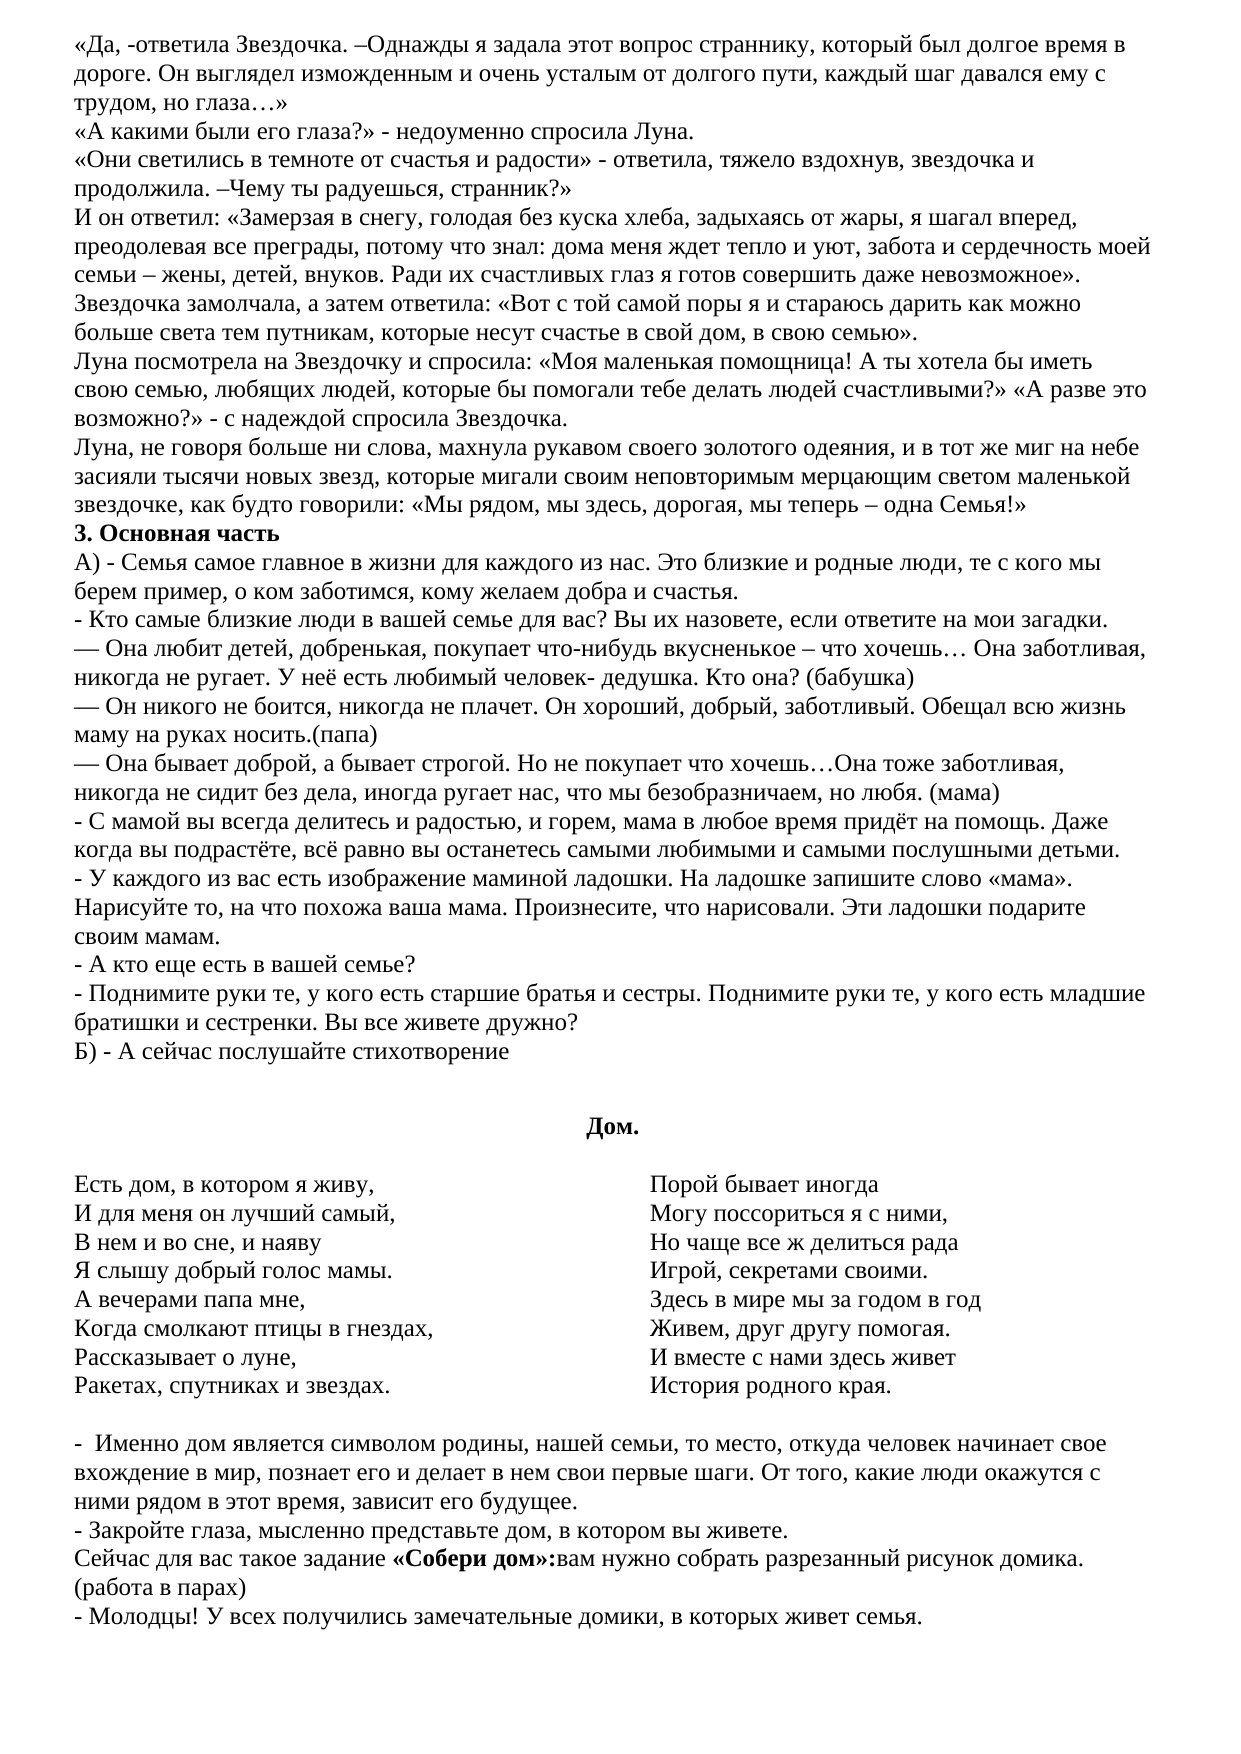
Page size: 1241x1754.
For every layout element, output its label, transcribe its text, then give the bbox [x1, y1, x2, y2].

text В нем и во сне, и наяву [74, 1227, 576, 1256]
text Здесь в мире мы за годом в год [649, 1284, 1152, 1313]
text Звездочка замолчала, а затем ответила: «Вот с той самой поры я и стараюсь дарить как можно больше света тем путникам, которые несут счастье в свой дом, в свою семью». [74, 288, 1152, 346]
text «А какими были его глаза?» - недоуменно спросила Луна. [74, 116, 1152, 144]
text Б) - А сейчас послушайте стихотворение [74, 1036, 1152, 1064]
text А) - Семья самое главное в жизни для каждого из нас. Это близкие и родные люди, те с кого мы берем пример, о ком заботимся, кому желаем добра и счастья. [74, 547, 1152, 604]
text Луна посмотрела на Звездочку и спросила: «Моя маленькая помощница! А ты хотела бы иметь свою семью, любящих людей, которые бы помогали тебе делать людей счастливыми?» «А разве это возможно?» - с надеждой спросила Звездочка. [74, 346, 1152, 432]
text Но чаще все ж делиться рада [649, 1227, 1152, 1256]
text Сейчас для вас такое задание «Собери дом»:вам нужно собрать разрезанный рисунок домика. (работа в парах) [74, 1543, 1152, 1601]
text - С мамой вы всегда делитесь и радостью, и горем, мама в любое время придёт на помощь. Даже когда вы подрастёте, всё равно вы останетесь самыми любимыми и самыми послушными детьми. [74, 806, 1152, 863]
text Ракетах, спутниках и звездах. [74, 1371, 576, 1399]
text И для меня он лучший самый, [74, 1198, 576, 1227]
text «Да, -ответила Звездочка. –Однажды я задала этот вопрос страннику, который был долгое время в дороге. Он выглядел изможденным и очень усталым от долгого пути, каждый шаг давался ему с трудом, но глаза…» [74, 29, 1152, 116]
text Есть дом, в котором я живу, [74, 1169, 576, 1198]
text - У каждого из вас есть изображение маминой ладошки. На ладошке запишите слово «мама». Нарисуйте то, на что похожа ваша мама. Произнесите, что нарисовали. Эти ладошки подарите своим мамам. [221, 863, 1152, 949]
text 3. Основная часть [74, 518, 1152, 547]
text «Они светились в темноте от счастья и радости» - ответила, тяжело вздохнув, звездочка и продолжила. –Чему ты радуешься, странник?» [74, 144, 1152, 202]
text - Молодцы! У всех получились замечательные домики, в которых живет семья. [74, 1601, 1152, 1630]
text — Она любит детей, добренькая, покупает что-нибудь вкусненькое – что хочешь… Она заботливая, никогда не ругает. У неё есть любимый человек- дедушка. Кто она? (бабушка) [914, 633, 1152, 691]
text Луна, не говоря больше ни слова, махнула рукавом своего золотого одеяния, и в тот же миг на небе засияли тысячи новых звезд, которые мигали своим неповторимым мерцающим светом маленькой звездочке, как будто говорили: «Мы рядом, мы здесь, дорогая, мы теперь – одна Семья!» [74, 432, 1152, 518]
text - А кто еще есть в вашей семье? [74, 949, 1152, 978]
text И вместе с нами здесь живет [649, 1342, 1152, 1371]
text Когда смолкают птицы в гнездах, [74, 1313, 576, 1342]
text И он ответил: «Замерзая в снегу, голодая без куска хлеба, задыхаясь от жары, я шагал вперед, преодолевая все преграды, потому что знал: дома меня ждет тепло и уют, забота и сердечность моей семьи – жены, детей, внуков. Ради их счастливых глаз я готов совершить даже невозможное». [74, 202, 1152, 288]
text Игрой, секретами своими. [649, 1256, 1152, 1284]
text Порой бывает иногда [649, 1169, 1152, 1198]
text - Поднимите руки те, у кого есть старшие братья и сестры. Поднимите руки те, у кого есть младшие братишки и сестренки. Вы все живете дружно? [578, 978, 1152, 1036]
text - Закройте глаза, мысленно представьте дом, в котором вы живете. [74, 1515, 1152, 1543]
text — Он никого не боится, никогда не плачет. Он хороший, добрый, заботливый. Обещал всю жизнь маму на руках носить.(папа) [74, 691, 1152, 748]
text Я слышу добрый голос мамы. [74, 1256, 576, 1284]
text История родного края. [649, 1371, 1152, 1399]
text - Кто самые близкие люди в вашей семье для вас? Вы их назовете, если ответите на мои загадки. [74, 604, 1152, 633]
text Рассказывает о луне, [74, 1342, 576, 1371]
text А вечерами папа мне, [74, 1284, 576, 1313]
text Могу поссориться я с ними, [649, 1198, 1152, 1227]
text Живем, друг другу помогая. [649, 1313, 1152, 1342]
text Дом. [74, 1111, 1152, 1140]
text - Именно дом является символом родины, нашей семьи, то место, откуда человек начинает свое вхождение в мир, познает его и делает в нем свои первые шаги. От того, какие люди окажутся с ними рядом в этот время, зависит его будущее. [74, 1428, 1152, 1515]
